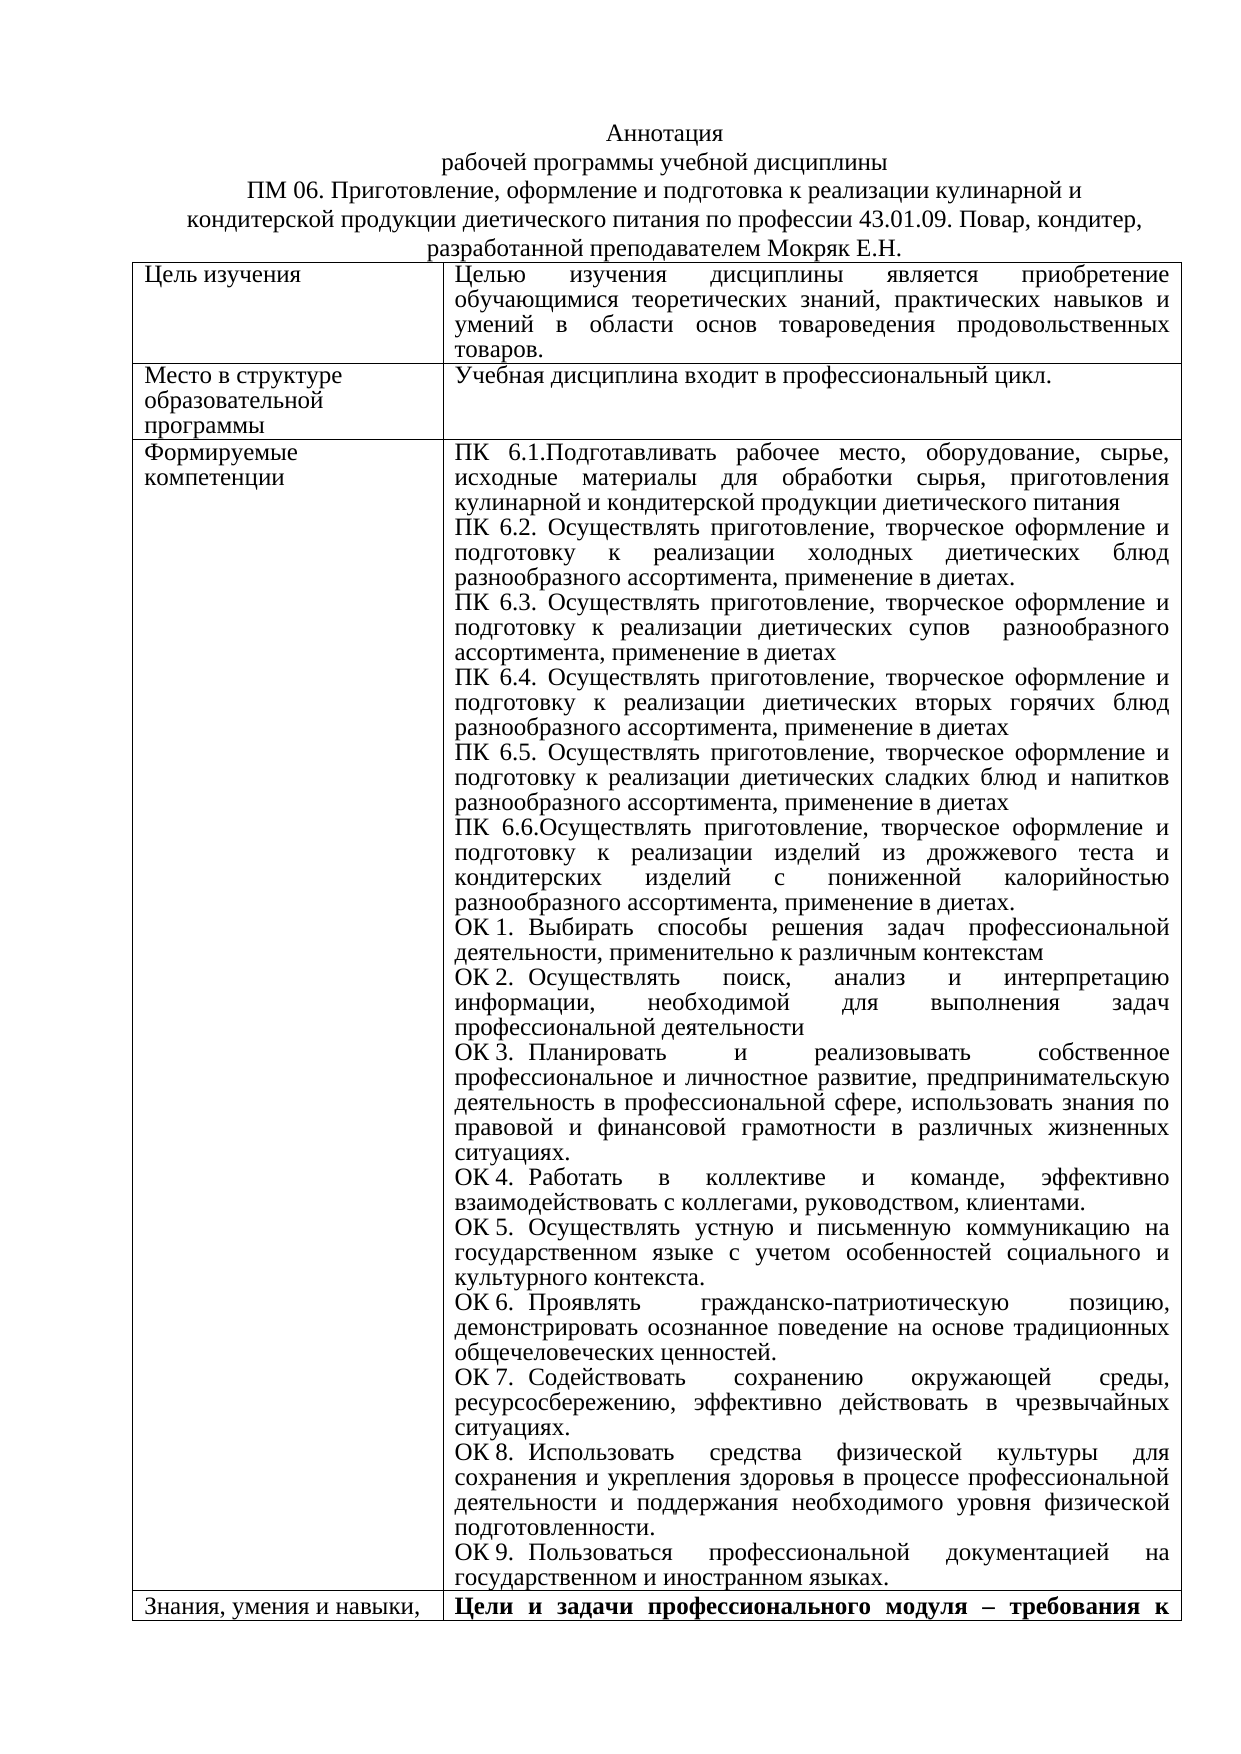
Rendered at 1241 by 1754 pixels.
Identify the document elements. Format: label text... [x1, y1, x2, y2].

table_cell Учебная дисциплина входит в профессиональный цикл. [444, 364, 1181, 439]
text ПМ 06. Приготовление, оформление и подготовка к реализации кулинарной и кондитерской продукции диетического питания по профессии 43.01.09. Повар, кондитер, [177, 176, 1152, 233]
text рабочей программы учебной дисциплины [177, 147, 1152, 176]
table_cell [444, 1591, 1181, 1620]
table_cell Формируемые компетенции [133, 440, 443, 1590]
table_header Цель изучения [133, 263, 443, 363]
table_cell ПК 6.1.Подготавливать рабочее место, оборудование, сырье, исходные материалы для обработки сырья, приготовления кулинарной и кондитерской продукции диетического питания ПК 6.2. Осуществлять приготовление, творческое оформление и подготовку к реализации холодных диетических блюд разнообразного ассортимента, применение в диетах. ПК 6.3. Осуществлять приготовление, творческое оформление и подготовку к реализации диетических супов разнообразного ассортимента, применение в диетах ПК 6.4. Осуществлять приготовление, творческое оформление и подготовку к реализации диетических вторых горячих блюд разнообразного ассортимента, применение в диетах ПК 6.5. Осуществлять приготовление, творческое оформление и подготовку к реализации диетических сладких блюд и напитков разнообразного ассортимента, применение в диетах ПК 6.6.Осуществлять приготовление, творческое оформление и подготовку к реализации изделий из дрожжевого теста и кондитерских изделий с пониженной калорийностью разнообразного ассортимента, применение в диетах. ОК 1. Выбирать способы решения задач профессиональной деятельности, применительно к различным контекстам ОК 2. Осуществлять поиск, анализ и интерпретацию информации, необходимой для выполнения задач профессиональной деятельности ОК 3. Планировать и реализовывать собственное профессиональное и личностное развитие, предпринимательскую деятельность в профессиональной сфере, использовать знания по правовой и финансовой грамотности в различных жизненных ситуациях. ОК 4. Работать в коллективе и команде, эффективно взаимодействовать с коллегами, руководством, клиентами. ОК 5. Осуществлять устную и письменную коммуникацию на государственном языке с учетом особенностей социального и культурного контекста. ОК 6. Проявлять гражданско-патриотическую позицию, демонстрировать осознанное поведение на основе традиционных общечеловеческих ценностей. ОК 7. Содействовать сохранению окружающей среды, ресурсосбережению, эффективно действовать в чрезвычайных ситуациях. ОК 8. Использовать средства физической культуры для сохранения и укрепления здоровья в процессе профессиональной деятельности и поддержания необходимого уровня физической подготовленности. ОК 9. Пользоваться профессиональной документацией на государственном и иностранном языках. [444, 440, 1181, 1590]
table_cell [133, 1591, 443, 1620]
table_header Целью изучения дисциплины является приобретение обучающимися теоретических знаний, практических навыков и умений в области основ товароведения продовольственных товаров. [444, 263, 1181, 363]
table_cell Место в структуре образовательной программы [133, 364, 443, 439]
text Аннотация [177, 118, 1152, 147]
text разработанной преподавателем Мокряк Е.Н. [177, 233, 1152, 262]
